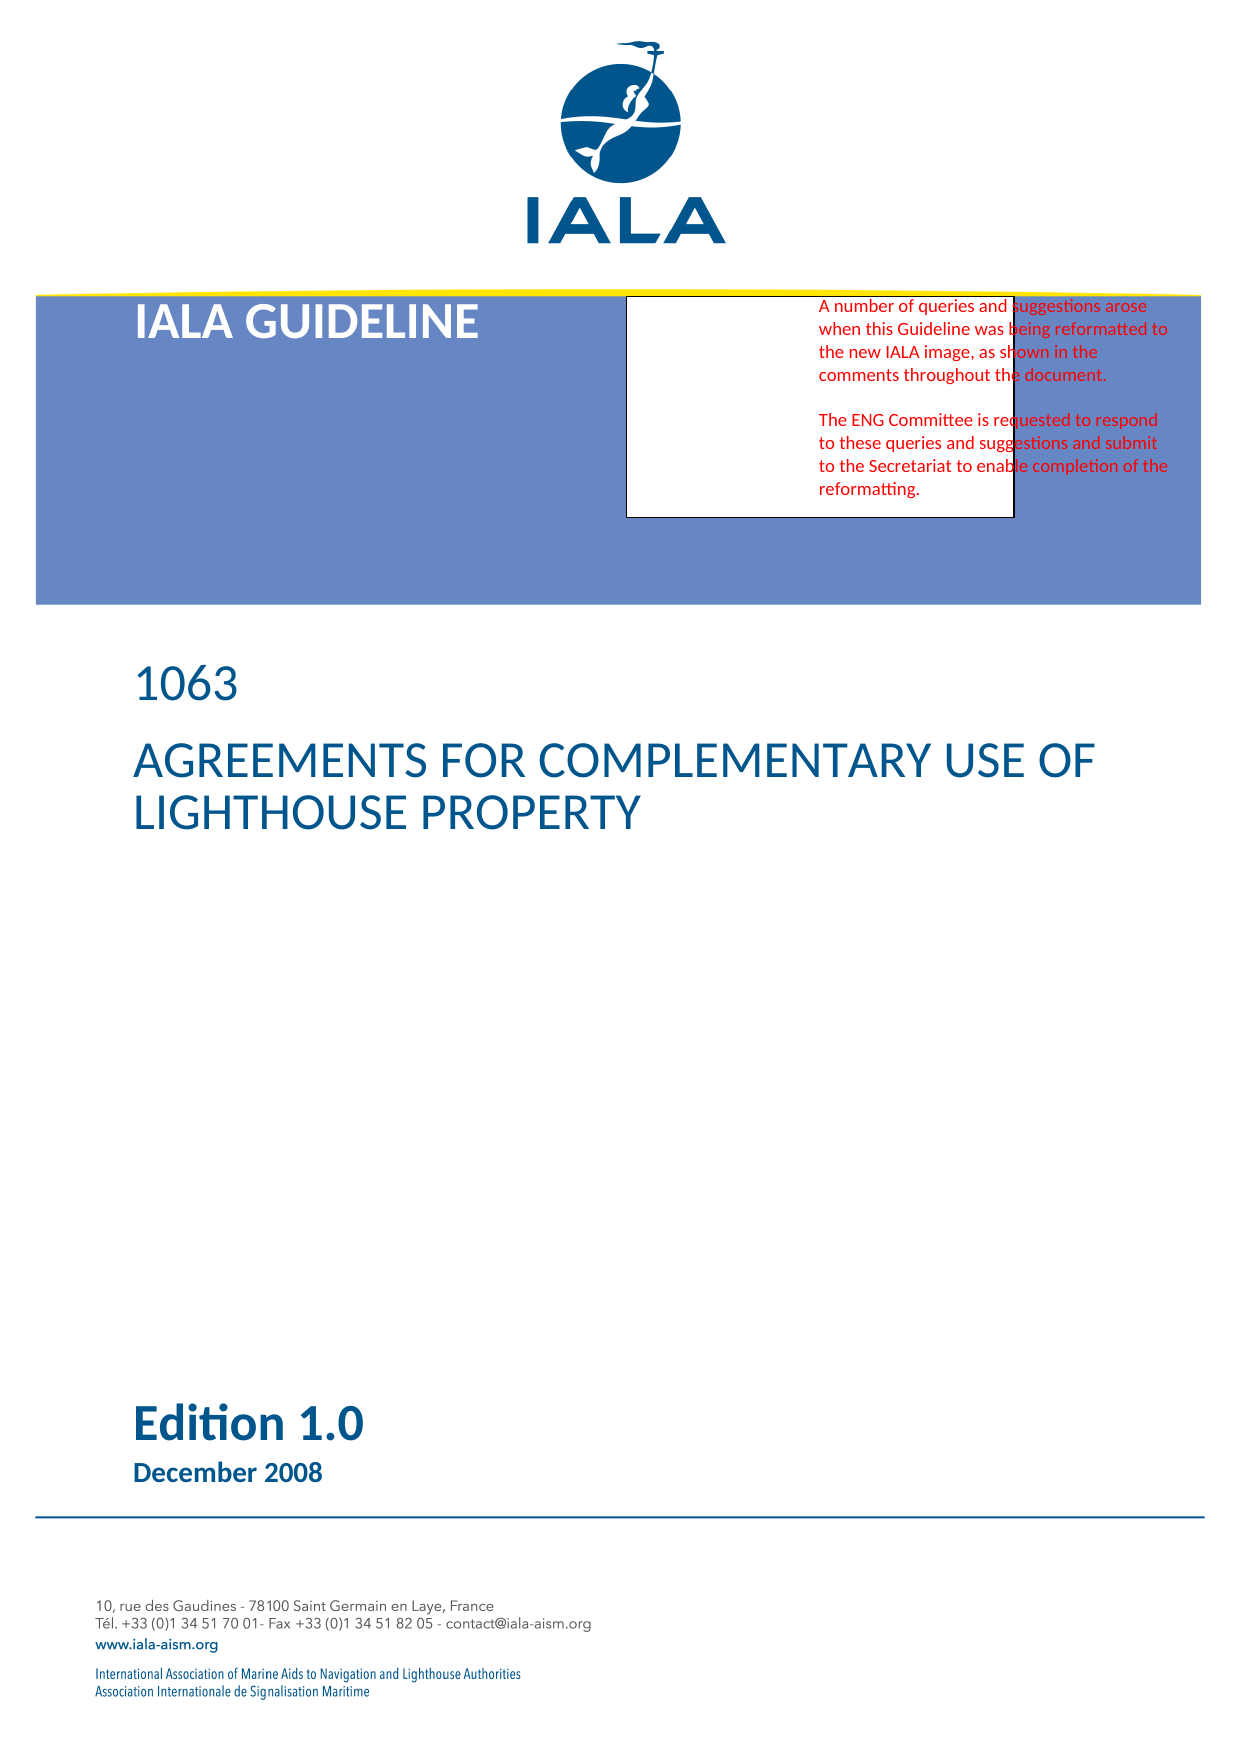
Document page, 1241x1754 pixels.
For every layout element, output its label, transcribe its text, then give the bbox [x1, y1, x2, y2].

text December 2008 [133, 1454, 1107, 1489]
text Edition 1.0 [133, 1390, 1107, 1454]
text 1063 [133, 649, 1107, 713]
picture [89, 1595, 622, 1714]
picture [0, 29, 1240, 616]
text Agreements for Complementary use of Lighthouse Property [133, 736, 1107, 840]
table_header IALA Guideline [40, 297, 1014, 604]
